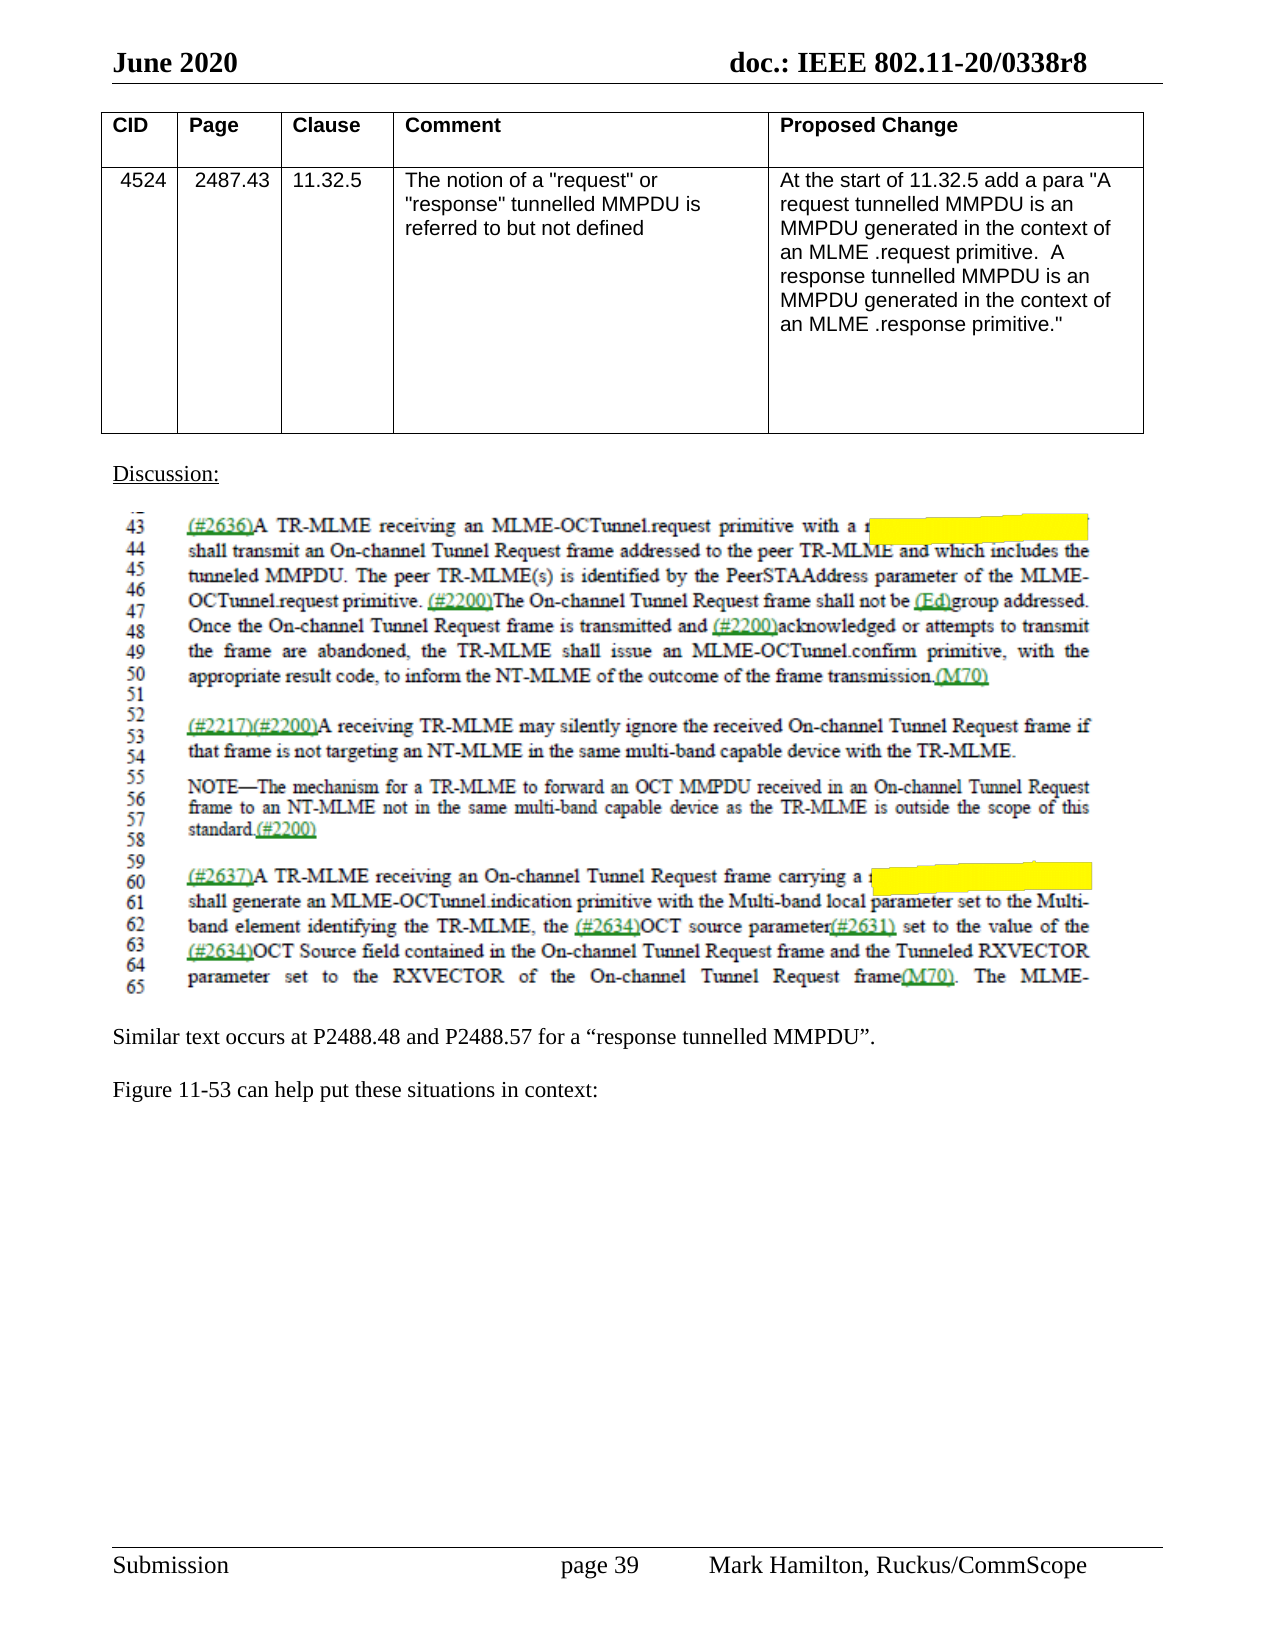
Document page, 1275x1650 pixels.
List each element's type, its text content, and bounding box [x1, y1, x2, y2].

table_header CID [102, 113, 177, 167]
table_header Page [178, 113, 281, 167]
table_cell The notion of a "request" or "response" tunnelled MMPDU is referred to but not defined [394, 168, 768, 432]
table_cell 11.32.5 [282, 168, 393, 432]
picture [112, 508, 1105, 997]
table_header Proposed Change [769, 113, 1143, 167]
text Figure 11-53 can help put these situations in context: [112, 1076, 1163, 1102]
table_cell At the start of 11.32.5 add a para "A request tunnelled MMPDU is an MMPDU generated in the context of an MLME .request primitive. A response tunnelled MMPDU is an MMPDU generated in the context of an MLME .response primitive." [769, 168, 1143, 432]
text Similar text occurs at P2488.48 and P2488.57 for a “response tunnelled MMPDU”. [112, 1023, 1163, 1049]
table_header Clause [282, 113, 393, 167]
table_header Comment [394, 113, 768, 167]
table_cell 2487.43 [178, 168, 281, 432]
table_cell 4524 [102, 168, 177, 432]
text Discussion: [112, 460, 1163, 486]
